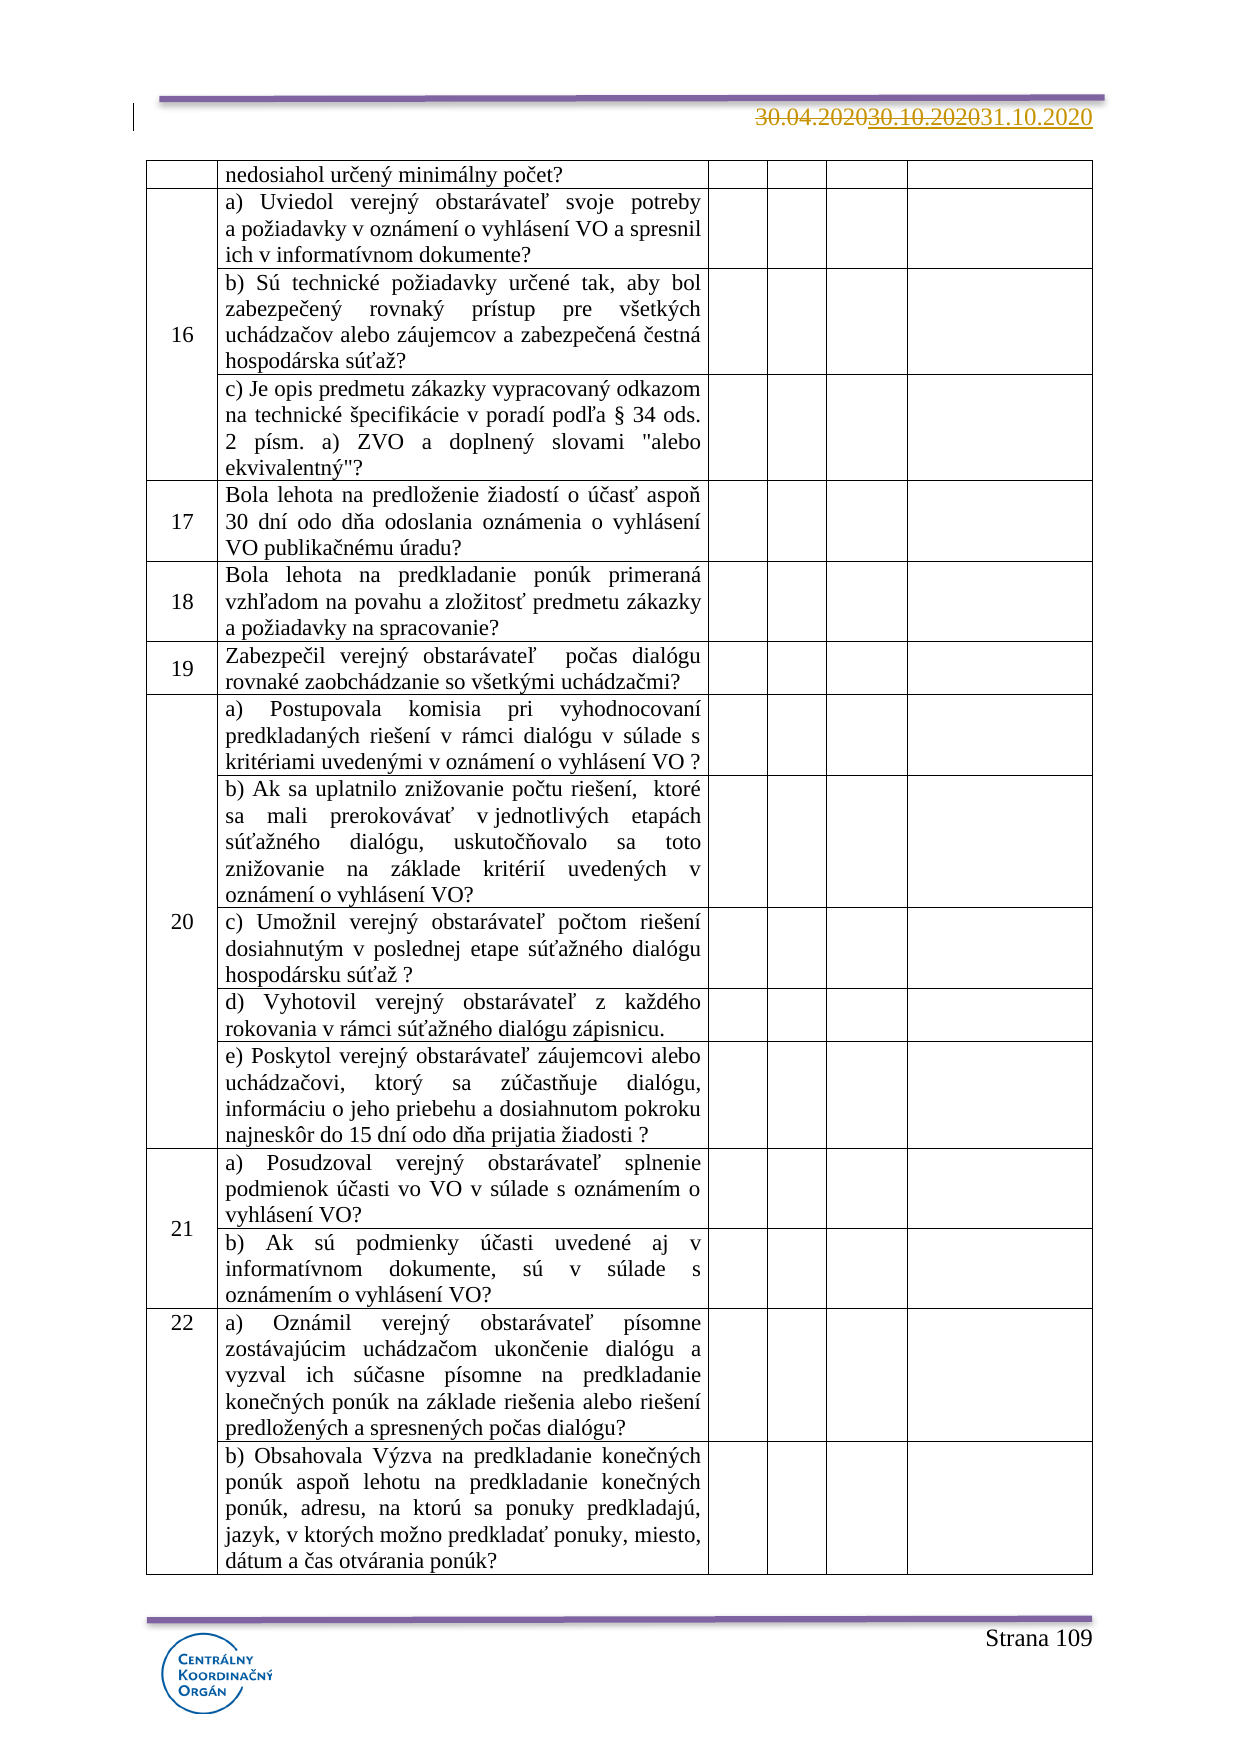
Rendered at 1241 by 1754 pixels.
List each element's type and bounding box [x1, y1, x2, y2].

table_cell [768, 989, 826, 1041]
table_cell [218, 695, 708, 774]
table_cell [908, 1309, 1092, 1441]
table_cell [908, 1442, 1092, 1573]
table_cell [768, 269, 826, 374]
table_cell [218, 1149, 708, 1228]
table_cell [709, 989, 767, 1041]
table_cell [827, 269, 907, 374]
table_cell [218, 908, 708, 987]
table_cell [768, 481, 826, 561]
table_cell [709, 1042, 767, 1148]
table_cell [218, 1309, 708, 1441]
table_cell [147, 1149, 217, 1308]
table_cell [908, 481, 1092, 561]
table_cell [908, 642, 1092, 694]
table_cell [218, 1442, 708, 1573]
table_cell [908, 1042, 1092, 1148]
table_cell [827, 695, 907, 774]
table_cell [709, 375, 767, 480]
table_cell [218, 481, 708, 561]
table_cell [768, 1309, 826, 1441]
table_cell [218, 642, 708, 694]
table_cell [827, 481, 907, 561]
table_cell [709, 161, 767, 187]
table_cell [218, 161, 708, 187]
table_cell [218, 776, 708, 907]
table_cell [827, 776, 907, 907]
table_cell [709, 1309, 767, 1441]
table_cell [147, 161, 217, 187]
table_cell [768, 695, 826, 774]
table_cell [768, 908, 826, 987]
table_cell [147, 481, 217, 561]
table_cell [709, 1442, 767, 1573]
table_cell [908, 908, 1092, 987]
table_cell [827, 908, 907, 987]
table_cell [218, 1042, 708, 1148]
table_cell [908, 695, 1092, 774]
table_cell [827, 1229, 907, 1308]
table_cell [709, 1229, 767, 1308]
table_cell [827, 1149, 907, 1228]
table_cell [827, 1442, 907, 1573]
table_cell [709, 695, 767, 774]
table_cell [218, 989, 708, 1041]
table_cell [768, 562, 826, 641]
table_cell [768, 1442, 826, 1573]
picture [159, 1631, 272, 1713]
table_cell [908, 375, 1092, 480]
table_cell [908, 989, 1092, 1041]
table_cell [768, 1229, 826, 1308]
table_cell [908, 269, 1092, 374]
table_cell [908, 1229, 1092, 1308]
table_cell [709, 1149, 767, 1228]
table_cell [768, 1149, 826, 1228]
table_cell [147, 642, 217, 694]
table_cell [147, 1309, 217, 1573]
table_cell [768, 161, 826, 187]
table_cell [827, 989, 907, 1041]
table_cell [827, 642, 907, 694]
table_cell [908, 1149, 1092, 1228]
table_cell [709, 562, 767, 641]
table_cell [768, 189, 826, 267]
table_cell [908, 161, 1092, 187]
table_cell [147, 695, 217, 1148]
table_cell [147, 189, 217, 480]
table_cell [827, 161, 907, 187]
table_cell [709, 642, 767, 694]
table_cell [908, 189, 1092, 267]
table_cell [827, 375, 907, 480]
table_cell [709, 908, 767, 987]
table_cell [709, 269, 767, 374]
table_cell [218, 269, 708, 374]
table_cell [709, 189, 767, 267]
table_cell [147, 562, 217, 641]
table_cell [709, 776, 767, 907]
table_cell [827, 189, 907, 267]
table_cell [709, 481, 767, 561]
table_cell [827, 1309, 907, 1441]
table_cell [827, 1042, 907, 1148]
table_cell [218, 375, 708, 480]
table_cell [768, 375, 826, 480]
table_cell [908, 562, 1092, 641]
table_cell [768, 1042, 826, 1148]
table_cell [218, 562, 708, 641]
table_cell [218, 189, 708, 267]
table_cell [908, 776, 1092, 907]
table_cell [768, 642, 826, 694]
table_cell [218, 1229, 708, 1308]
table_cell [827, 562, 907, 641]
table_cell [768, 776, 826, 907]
